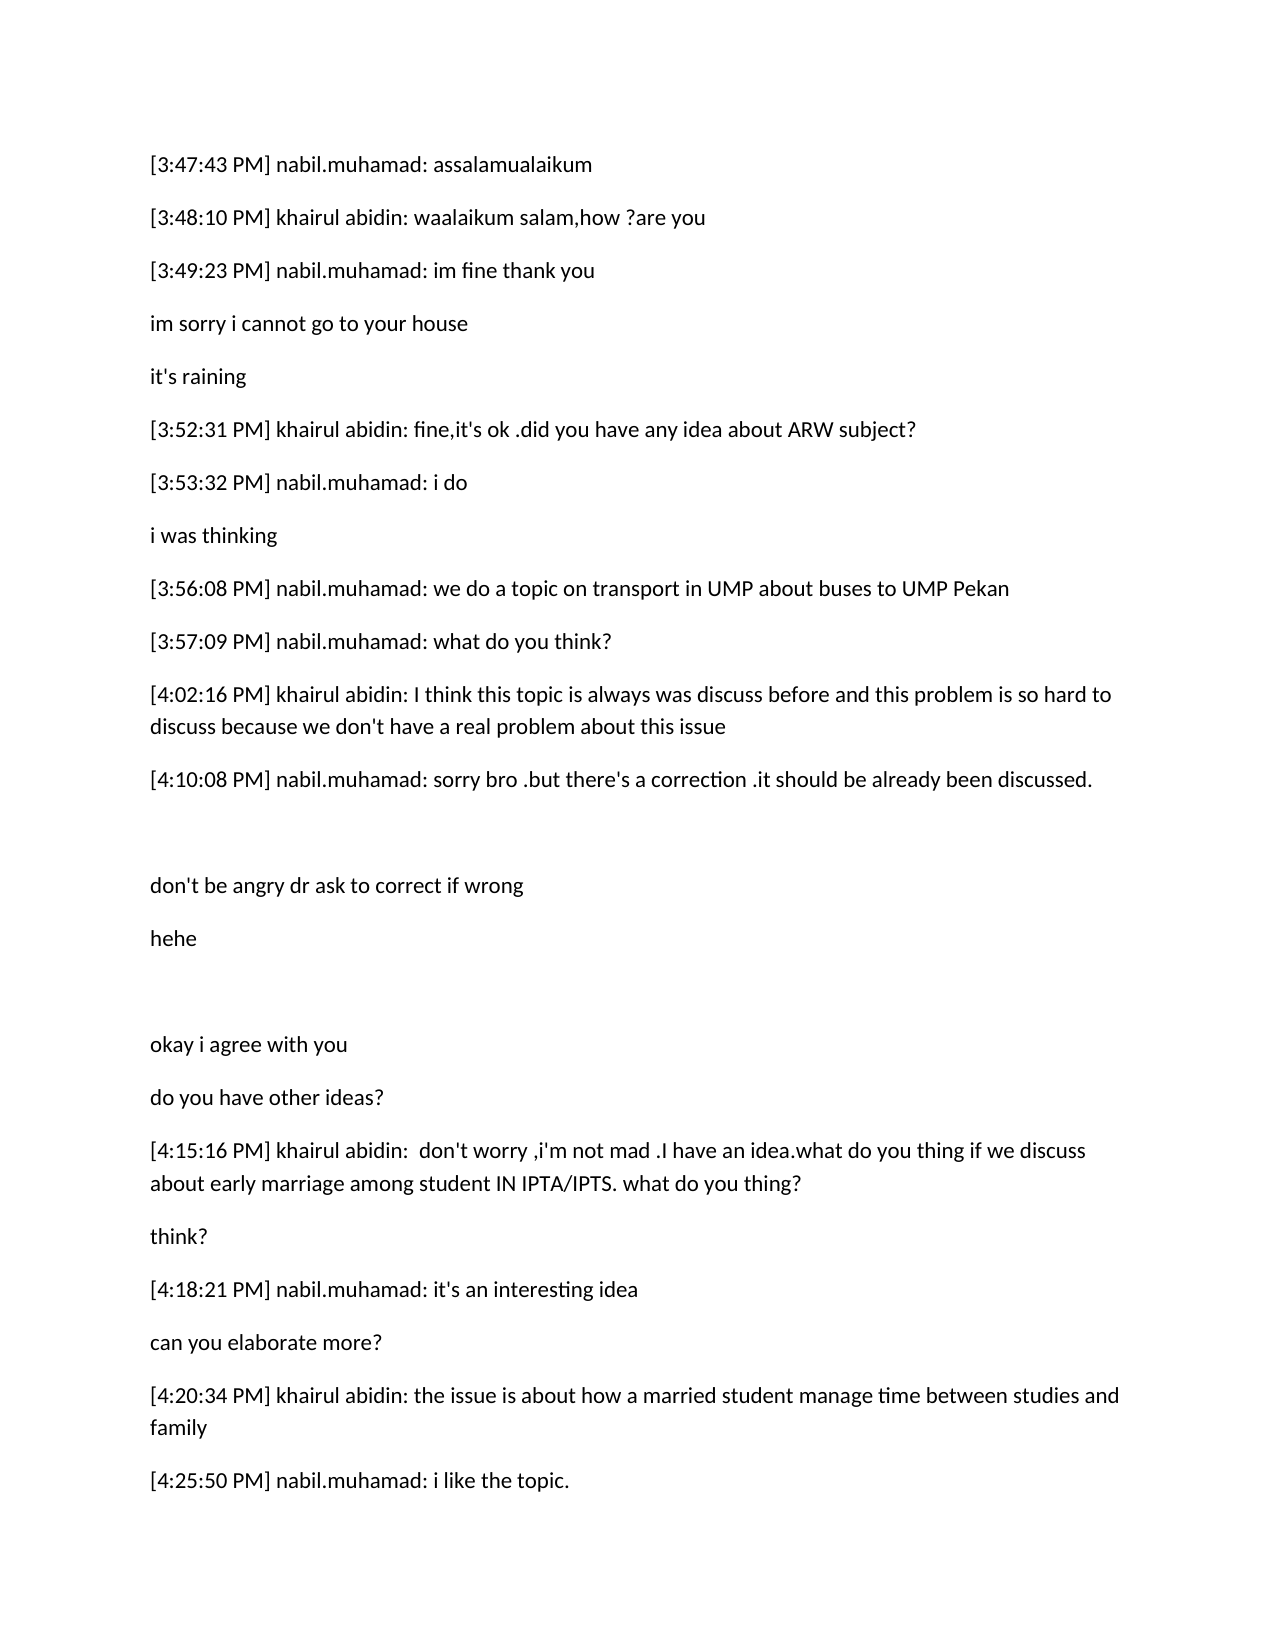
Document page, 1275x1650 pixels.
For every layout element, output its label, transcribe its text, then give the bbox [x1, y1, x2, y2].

text [3:49:23 PM] nabil.muhamad: im fine thank you [150, 256, 1125, 284]
text im sorry i cannot go to your house [150, 309, 1125, 337]
text [4:15:16 PM] khairul abidin: don't worry ,i'm not mad .I have an idea.what do you thing if we discuss about early marriage among student IN IPTA/IPTS. what do you thing? [150, 1137, 1125, 1197]
text [3:47:43 PM] nabil.muhamad: assalamualaikum [150, 150, 1125, 178]
text [3:53:32 PM] nabil.muhamad: i do [150, 468, 1125, 496]
text don't be angry dr ask to correct if wrong [150, 871, 1125, 899]
text [4:02:16 PM] khairul abidin: I think this topic is always was discuss before and this problem is so hard to discuss because we don't have a real problem about this issue [150, 680, 1125, 740]
text hehe [150, 924, 1125, 952]
text [4:10:08 PM] nabil.muhamad: sorry bro .but there's a correction .it should be already been discussed. [150, 765, 1125, 793]
text [4:20:34 PM] khairul abidin: the issue is about how a married student manage time between studies and family [150, 1381, 1125, 1441]
text [3:48:10 PM] khairul abidin: waalaikum salam,how ?are you [150, 203, 1125, 231]
text [3:56:08 PM] nabil.muhamad: we do a topic on transport in UMP about buses to UMP Pekan [150, 574, 1125, 602]
text i was thinking [150, 521, 1125, 549]
text it's raining [150, 362, 1125, 390]
text think? [150, 1222, 1125, 1250]
text do you have other ideas? [150, 1083, 1125, 1112]
text [3:57:09 PM] nabil.muhamad: what do you think? [150, 627, 1125, 655]
text [3:52:31 PM] khairul abidin: fine,it's ok .did you have any idea about ARW subject? [150, 415, 1125, 443]
text can you elaborate more? [150, 1328, 1125, 1356]
text okay i agree with you [150, 1031, 1125, 1058]
text [4:18:21 PM] nabil.muhamad: it's an interesting idea [150, 1275, 1125, 1303]
text [4:25:50 PM] nabil.muhamad: i like the topic. [150, 1466, 1125, 1494]
